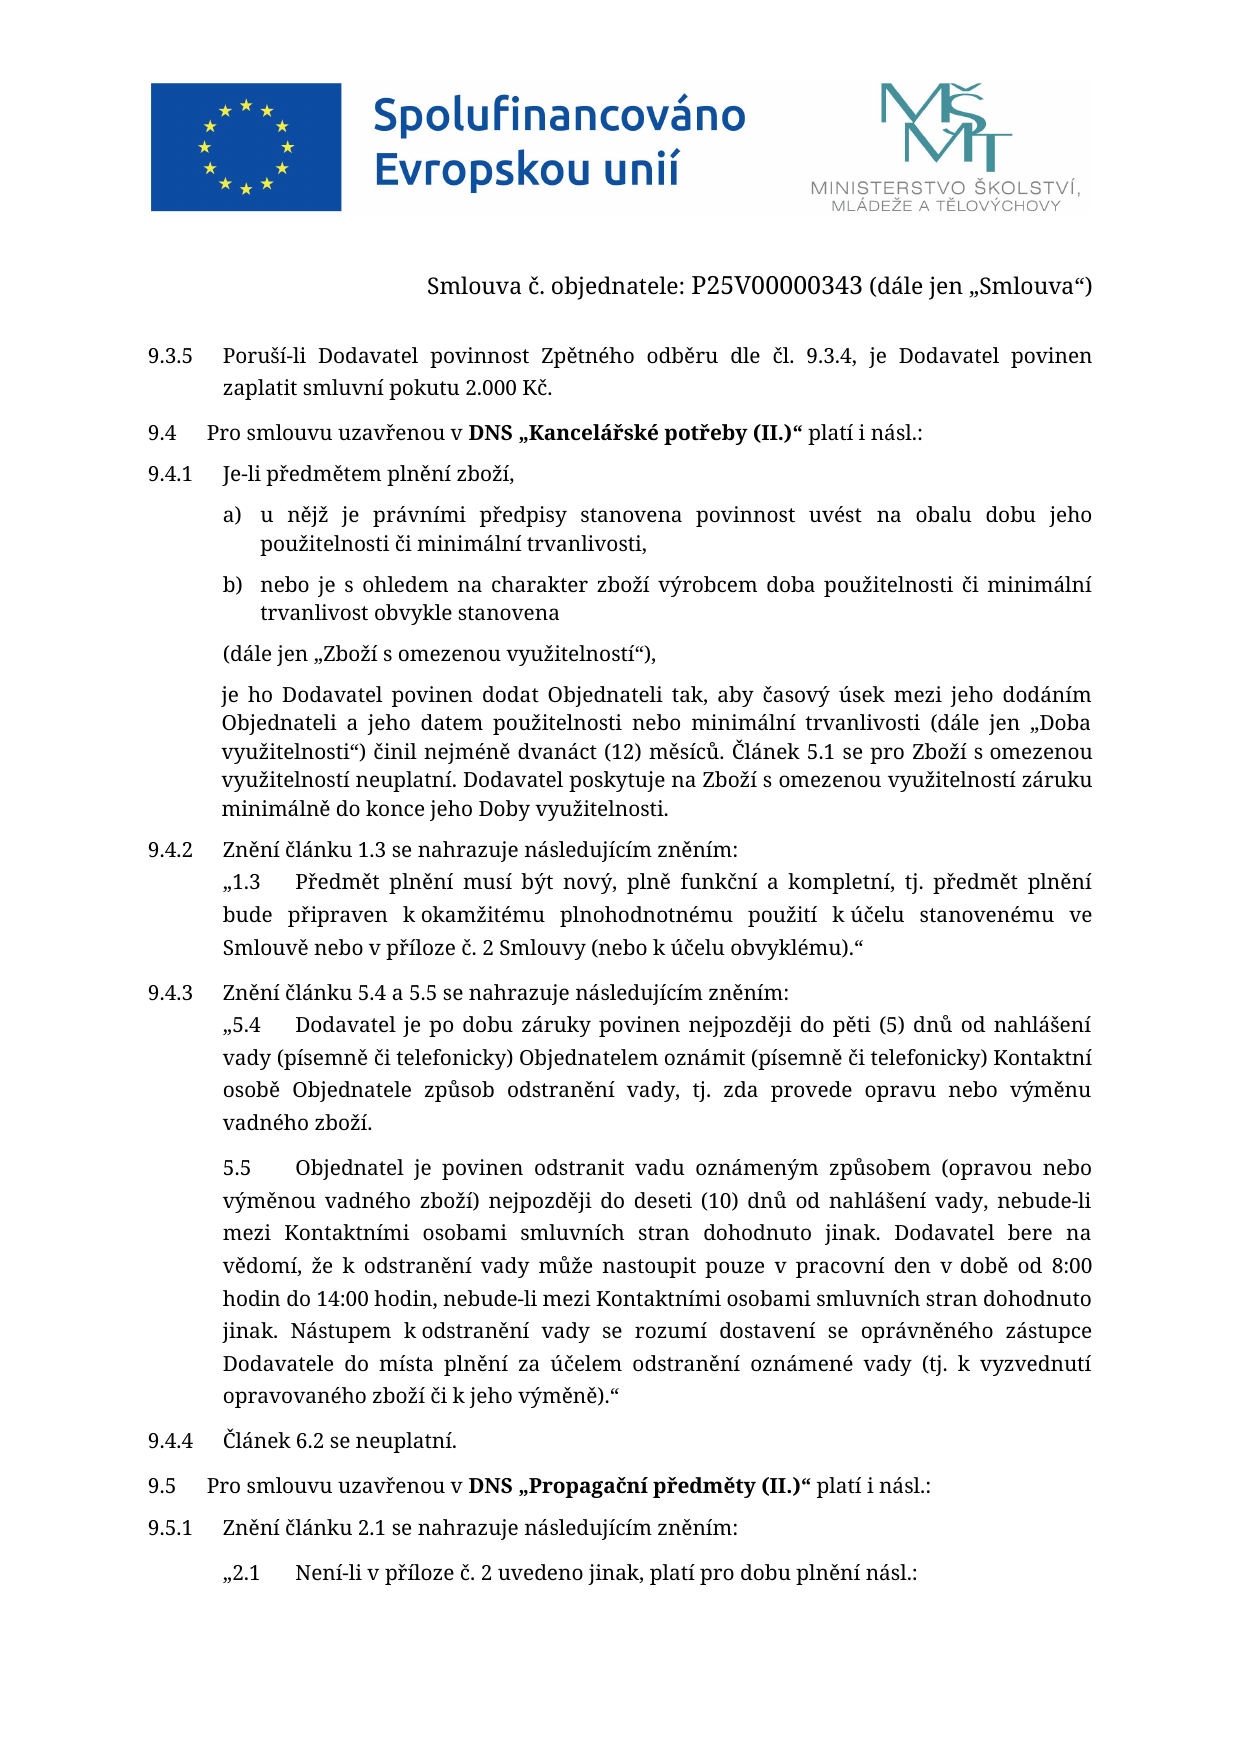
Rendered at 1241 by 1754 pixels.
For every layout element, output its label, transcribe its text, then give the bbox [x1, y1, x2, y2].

list Pro smlouvu uzavřenou v DNS „Propagační předměty (II.)“ platí i násl.: [148, 1472, 1093, 1500]
list „2.1 Není-li v příloze č. 2 uvedeno jinak, platí pro dobu plnění násl.: [223, 1558, 1093, 1586]
list Znění článku 1.3 se nahrazuje následujícím zněním: [148, 835, 1093, 863]
list u nějž je právními předpisy stanovena povinnost uvést na obalu dobu jeho použitelnosti či minimální trvanlivosti, [223, 500, 1093, 557]
list 5.5 Objednatel je povinen odstranit vadu oznámeným způsobem (opravou nebo výměnou vadného zboží) nejpozději do deseti (10) dnů od nahlášení vady, nebude-li mezi Kontaktními osobami smluvních stran dohodnuto jinak. Dodavatel bere na vědomí, že k odstranění vady může nastoupit pouze v pracovní den v době od 8:00 hodin do 14:00 hodin, nebude-li mezi Kontaktními osobami smluvních stran dohodnuto jinak. Nástupem k odstranění vady se rozumí dostavení se oprávněného zástupce Dodavatele do místa plnění za účelem odstranění oznámené vady (tj. k vyzvednutí opravovaného zboží či k jeho výměně).“ [223, 1153, 1093, 1410]
text je ho Dodavatel povinen dodat Objednateli tak, aby časový úsek mezi jeho dodáním Objednateli a jeho datem použitelnosti nebo minimální trvanlivosti (dále jen „Doba využitelnosti“) činil nejméně dvanáct (12) měsíců. Článek 5.1 se pro Zboží s omezenou využitelností neuplatní. Dodavatel poskytuje na Zboží s omezenou využitelností záruku minimálně do konce jeho Doby využitelnosti. [221, 680, 1093, 822]
list Článek 6.2 se neuplatní. [148, 1427, 1093, 1455]
list „1.3 Předmět plnění musí být nový, plně funkční a kompletní, tj. předmět plnění bude připraven k okamžitému plnohodnotnému použití k účelu stanovenému ve Smlouvě nebo v příloze č. 2 Smlouvy (nebo k účelu obvyklému).“ [223, 867, 1093, 961]
list nebo je s ohledem na charakter zboží výrobcem doba použitelnosti či minimální trvanlivost obvykle stanovena [223, 570, 1093, 627]
list Pro smlouvu uzavřenou v DNS „Kancelářské potřeby (II.)“ platí i násl.: [148, 418, 1093, 447]
list Znění článku 2.1 se nahrazuje následujícím zněním: [148, 1513, 1093, 1541]
list Znění článku 5.4 a 5.5 se nahrazuje následujícím zněním: [148, 978, 1093, 1006]
picture [147, 80, 1093, 215]
list „5.4 Dodavatel je po dobu záruky povinen nejpozději do pěti (5) dnů od nahlášení vady (písemně či telefonicky) Objednatelem oznámit (písemně či telefonicky) Kontaktní osobě Objednatele způsob odstranění vady, tj. zda provede opravu nebo výměnu vadného zboží. [223, 1010, 1093, 1137]
list Poruší-li Dodavatel povinnost Zpětného odběru dle čl. 9.3.4, je Dodavatel povinen zaplatit smluvní pokutu 2.000 Kč. [148, 341, 1093, 402]
text (dále jen „Zboží s omezenou využitelností“), [223, 639, 1093, 668]
list Je-li předmětem plnění zboží, [148, 459, 1093, 488]
